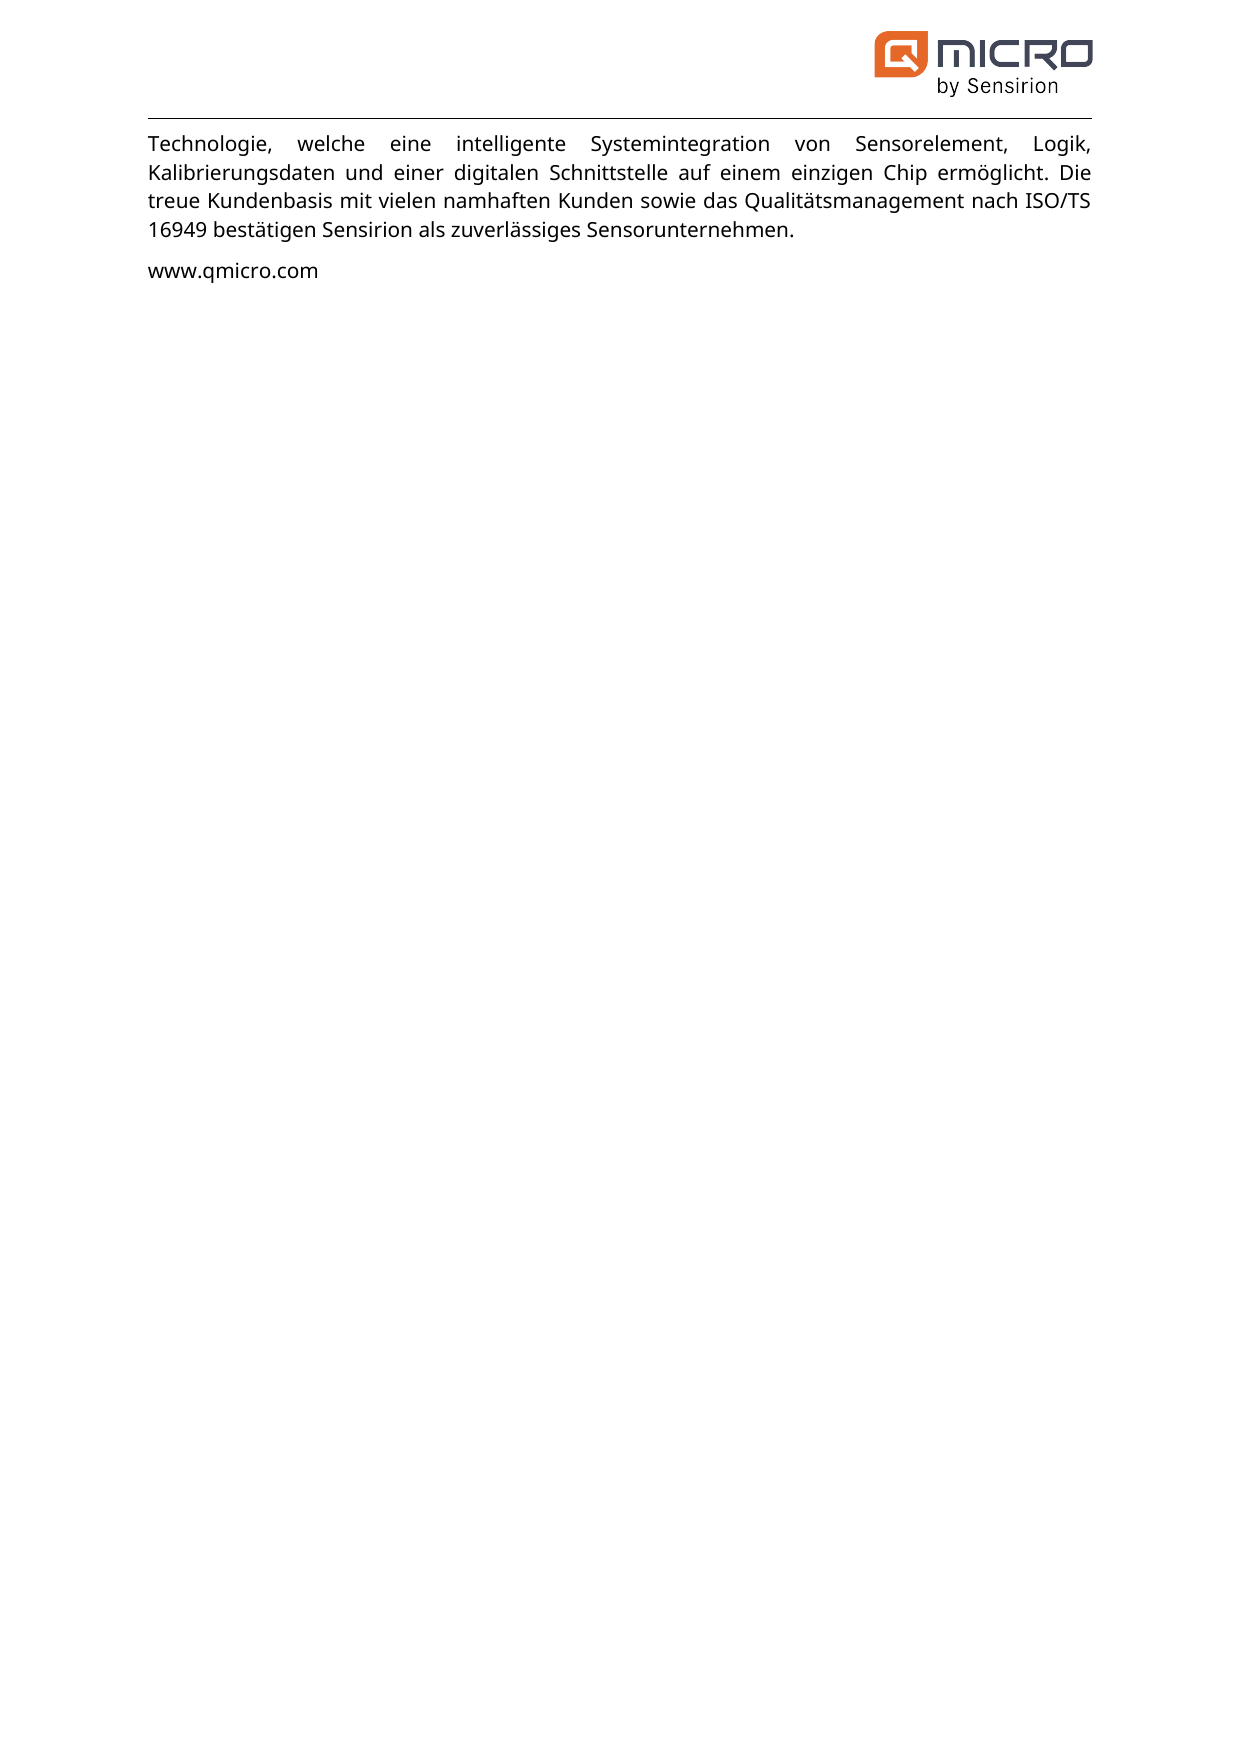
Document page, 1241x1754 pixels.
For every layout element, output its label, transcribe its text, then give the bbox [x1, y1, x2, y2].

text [148, 119, 1092, 243]
text www.qmicro.com [148, 244, 1092, 284]
picture [874, 31, 1093, 97]
